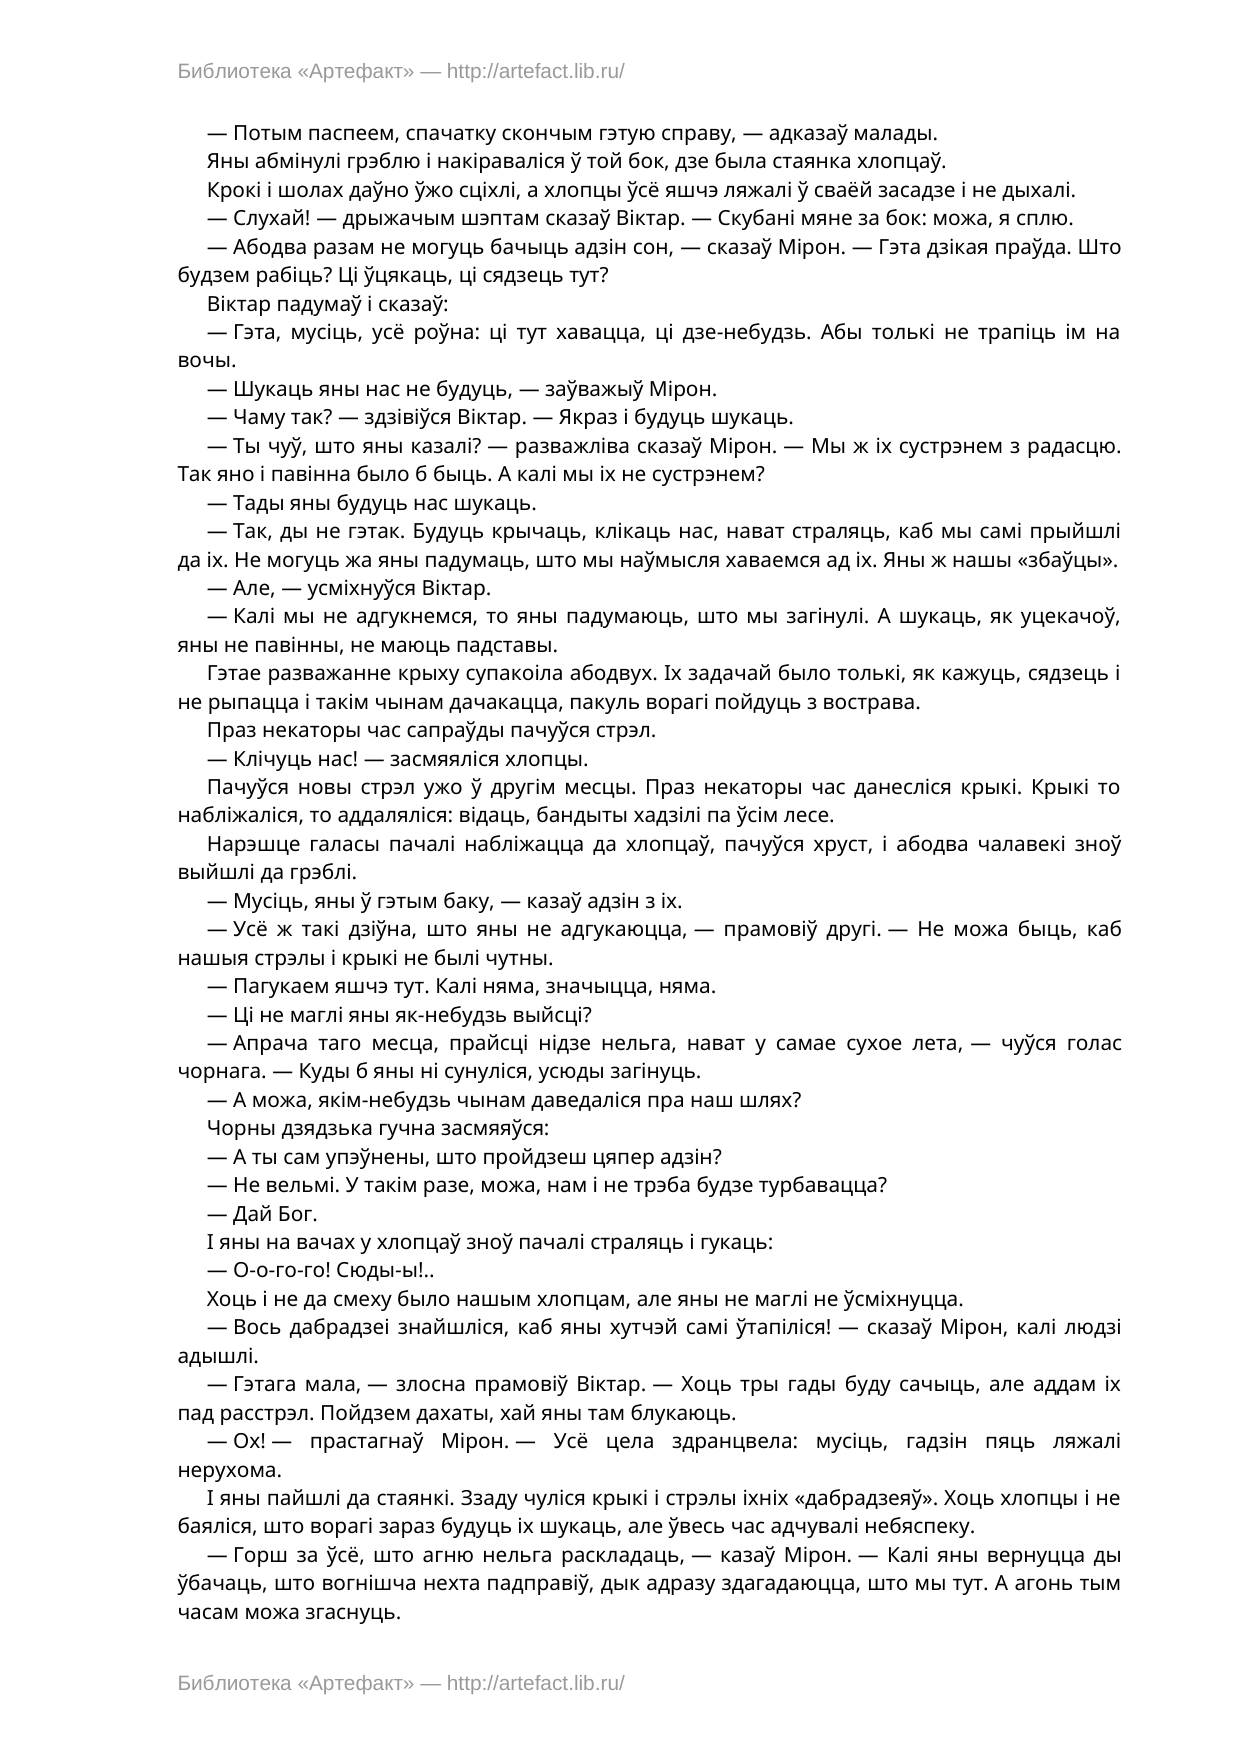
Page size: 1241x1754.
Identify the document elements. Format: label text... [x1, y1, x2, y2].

text — Не вельмі. У такім разе, можа, нам і не трэба будзе турбавацца? [177, 1170, 1122, 1199]
text — О-о-го-го! Сюды-ы!.. [177, 1256, 1122, 1284]
text — Мусіць, яны ў гэтым баку, — казаў адзін з іх. [177, 886, 1122, 914]
text Яны абмінулі грэблю і накіраваліся ў той бок, дзе была стаянка хлопцаў. [177, 147, 1122, 175]
text — Ты чуў, што яны казалі? — разважліва сказаў Мірон. — Мы ж іх сустрэнем з радасцю. Так яно і павінна было б быць. А калі мы іх не сустрэнем? [177, 431, 1122, 488]
text — Слухай! — дрыжачым шэптам сказаў Віктар. — Скубані мяне за бок: можа, я сплю. [177, 203, 1122, 232]
text Чорны дзядзька гучна засмяяўся: [177, 1113, 1122, 1142]
text — Гэта, мусіць, усё роўна: ці тут хавацца, ці дзе-небудзь. Абы толькі не трапіць ім на вочы. [177, 317, 1122, 374]
text І яны на вачах у хлопцаў зноў пачалі страляць і гукаць: [177, 1227, 1122, 1256]
text — Усё ж такі дзіўна, што яны не адгукаюцца, — прамовіў другі. — Не можа быць, каб нашыя стрэлы і крыкі не былі чутны. [177, 914, 1122, 971]
text — Клічуць нас! — засмяяліся хлопцы. [177, 744, 1122, 772]
text — Шукаць яны нас не будуць, — заўважыў Мірон. [177, 374, 1122, 402]
text Праз некаторы час сапраўды пачуўся стрэл. [177, 715, 1122, 744]
text — Потым паспеем, спачатку скончым гэтую справу, — адказаў малады. [177, 118, 1122, 147]
text — Горш за ўсё, што агню нельга раскладаць, — казаў Мірон. — Калі яны вернуцца ды ўбачаць, што вогнішча нехта падправіў, дык адразу здагадаюцца, што мы тут. А агонь тым часам можа згаснуць. [177, 1540, 1122, 1625]
text — Так, ды не гэтак. Будуць крычаць, клікаць нас, нават страляць, каб мы самі прыйшлі да іх. Не могуць жа яны падумаць, што мы наўмысля хаваемся ад іх. Яны ж нашы «збаўцы». [177, 516, 1122, 573]
text — Але, — усміхнуўся Віктар. [177, 573, 1122, 602]
text — А ты сам упэўнены, што пройдзеш цяпер адзін? [177, 1142, 1122, 1170]
text — Апрача таго месца, прайсці нідзе нельга, нават у самае сухое лета, — чуўся голас чорнага. — Куды б яны ні сунуліся, усюды загінуць. [177, 1028, 1122, 1085]
text — Ох! — прастагнаў Мірон. — Усё цела здранцвела: мусіць, гадзін пяць ляжалі нерухома. [177, 1426, 1122, 1483]
text — Вось дабрадзеі знайшліся, каб яны хутчэй самі ўтапіліся! — сказаў Мірон, калі людзі адышлі. [177, 1312, 1122, 1369]
text — Пагукаем яшчэ тут. Калі няма, значыцца, няма. [177, 971, 1122, 1000]
text Крокі і шолах даўно ўжо сціхлі, а хлопцы ўсё яшчэ ляжалі ў сваёй засадзе і не дыхалі. [177, 175, 1122, 203]
text — Дай Бог. [177, 1199, 1122, 1227]
text — Ці не маглі яны як-небудзь выйсці? [177, 1000, 1122, 1028]
text Пачуўся новы стрэл ужо ў другім месцы. Праз некаторы час данесліся крыкі. Крыкі то набліжаліся, то аддаляліся: відаць, бандыты хадзілі па ўсім лесе. [177, 772, 1122, 829]
text Хоць і не да смеху было нашым хлопцам, але яны не маглі не ўсміхнуцца. [177, 1284, 1122, 1312]
text Віктар падумаў і сказаў: [177, 289, 1122, 317]
text — Гэтага мала, — злосна прамовіў Віктар. — Хоць тры гады буду сачыць, але аддам іх пад расстрэл. Пойдзем дахаты, хай яны там блукаюць. [177, 1369, 1122, 1426]
text — Чаму так? — здзівіўся Віктар. — Якраз і будуць шукаць. [177, 402, 1122, 431]
text — А можа, якім-небудзь чынам даведаліся пра наш шлях? [177, 1085, 1122, 1113]
text — Абодва разам не могуць бачыць адзін сон, — сказаў Мірон. — Гэта дзікая праўда. Што будзем рабіць? Ці ўцякаць, ці сядзець тут? [177, 232, 1122, 289]
text І яны пайшлі да стаянкі. Ззаду чуліся крыкі і стрэлы іхніх «дабрадзеяў». Хоць хлопцы і не баяліся, што ворагі зараз будуць іх шукаць, але ўвесь час адчувалі небяспеку. [177, 1483, 1122, 1540]
text — Калі мы не адгукнемся, то яны падумаюць, што мы загінулі. А шукаць, як уцекачоў, яны не павінны, не маюць падставы. [177, 602, 1122, 658]
text — Тады яны будуць нас шукаць. [177, 488, 1122, 516]
text Нарэшце галасы пачалі набліжацца да хлопцаў, пачуўся хруст, і абодва чалавекі зноў выйшлі да грэблі. [177, 829, 1122, 886]
text Гэтае разважанне крыху супакоіла абодвух. Іх задачай было толькі, як кажуць, сядзець і не рыпацца і такім чынам дачакацца, пакуль ворагі пойдуць з вострава. [177, 658, 1122, 715]
